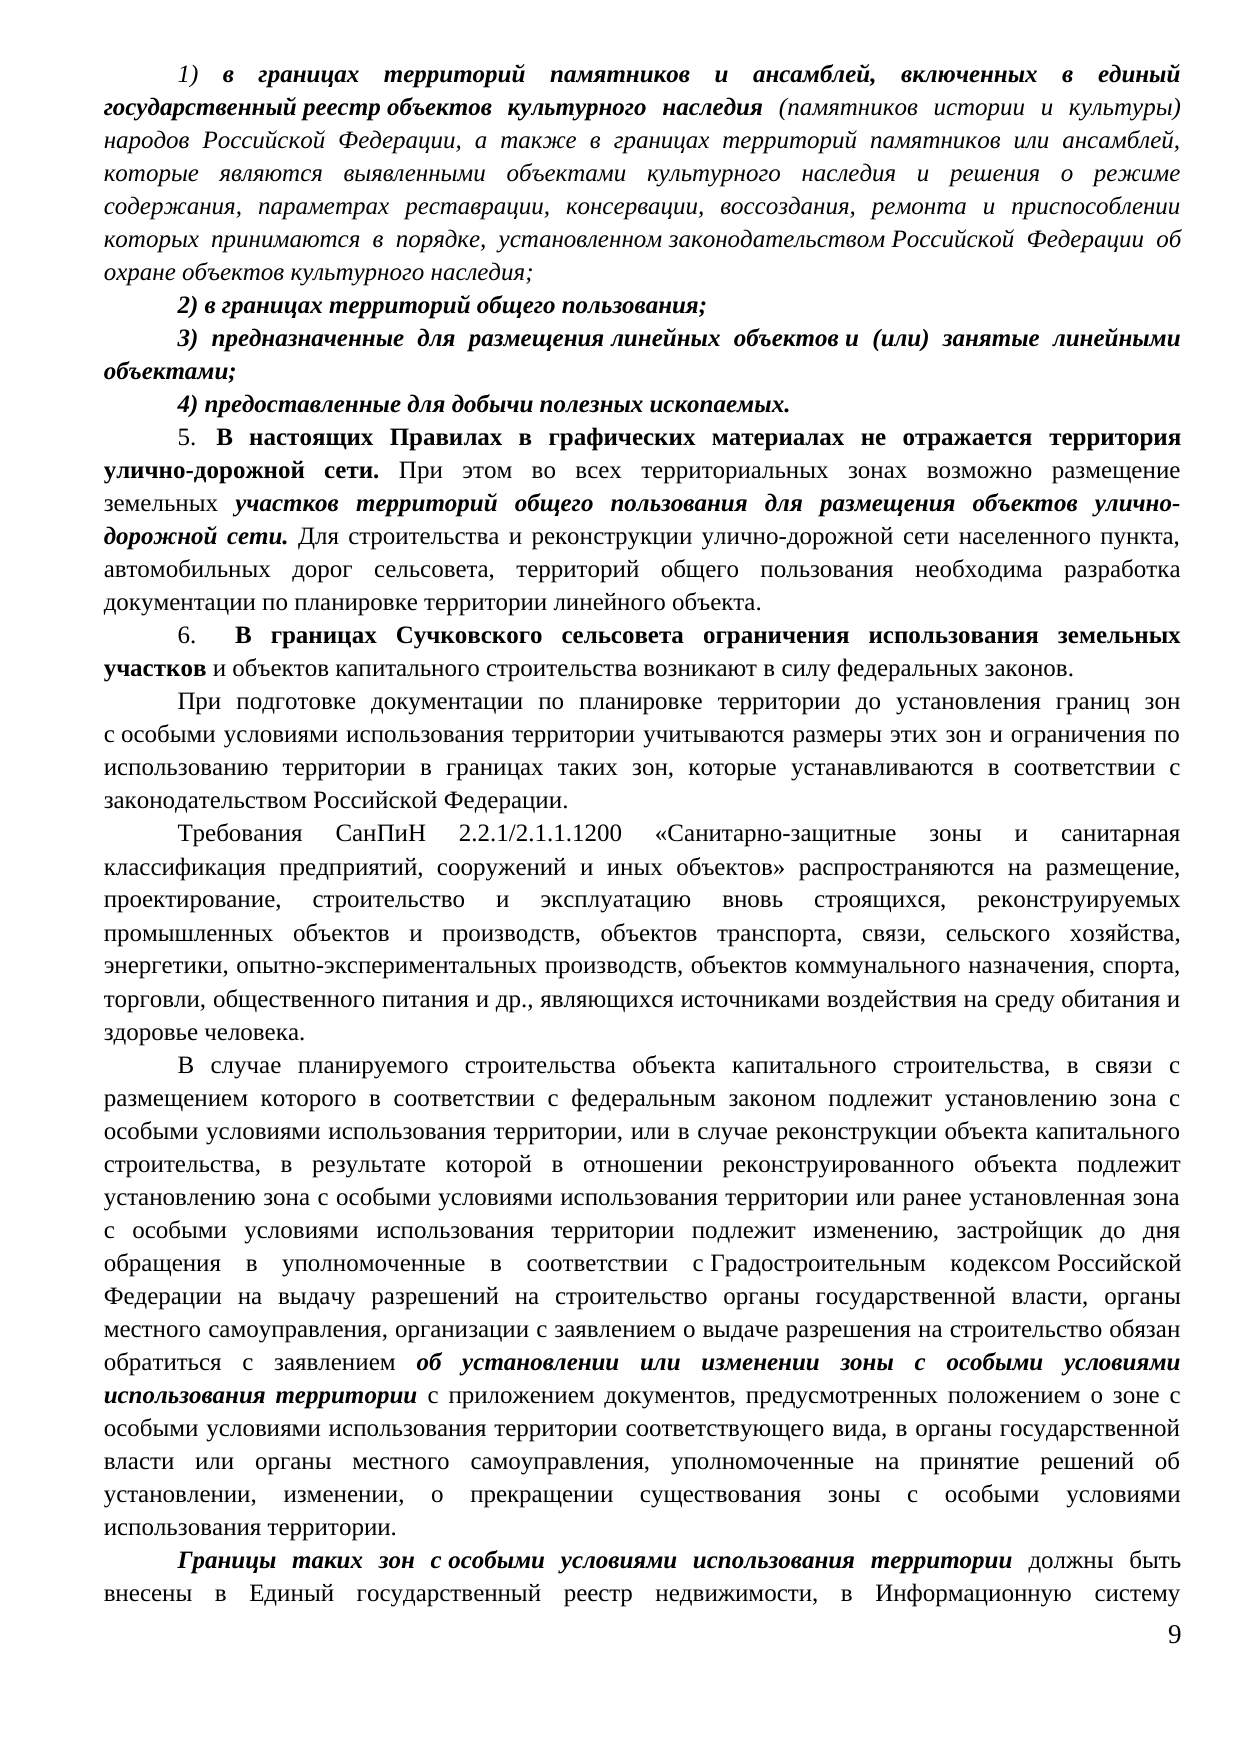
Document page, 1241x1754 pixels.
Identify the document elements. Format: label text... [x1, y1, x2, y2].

text 6. В границах Сучковского сельсовета ограничения использования земельных участков и объектов капитального строительства возникают в силу федеральных законов. [103, 620, 1181, 682]
text 3) предназначенные для размещения линейных объектов и (или) занятые линейными объектами; [103, 323, 1181, 385]
text В случае планируемого строительства объекта капитального строительства, в связи с размещением которого в соответствии с федеральным законом подлежит установлению зона с особыми условиями использования территории, или в случае реконструкции объекта капитального строительства, в результате которой в отношении реконструированного объекта подлежит установлению зона с особыми условиями использования территории или ранее установленная зона с особыми условиями использования территории подлежит изменению, застройщик до дня обращения в уполномоченные в соответствии с Градостроительным кодексом Российской Федерации на выдачу разрешений на строительство органы государственной власти, органы местного самоуправления, организации с заявлением о выдаче разрешения на строительство обязан обратиться с заявлением об установлении или изменении зоны с особыми условиями использования территории с приложением документов, предусмотренных положением о зоне с особыми условиями использования территории соответствующего вида, в органы государственной власти или органы местного самоуправления, уполномоченные на принятие решений об установлении, изменении, о прекращении существования зоны с особыми условиями использования территории. [103, 1209, 1181, 1468]
text 1) в границах территорий памятников и ансамблей, включенных в единый государственный реестр объектов культурного наследия (памятников истории и культуры) народов Российской Федерации, а также в границах территорий памятников или ансамблей, которые являются выявленными объектами культурного наследия и решения о режиме содержания, параметрах реставрации, консервации, воссоздания, ремонта и приспособлении которых принимаются в порядке, установленном законодательством Российской Федерации об охране объектов культурного наследия; [103, 59, 1181, 286]
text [103, 1545, 1181, 1607]
text Требования СанПиН 2.2.1/2.1.1.1200 «Санитарно-защитные зоны и санитарная классификация предприятий, сооружений и иных объектов» распространяются на размещение, проектирование, строительство и эксплуатацию вновь строящихся, реконструируемых промышленных объектов и производств, объектов транспорта, связи, сельского хозяйства, энергетики, опытно-экспериментальных производств, объектов коммунального назначения, спорта, торговли, общественного питания и др., являющихся источниками воздействия на среду обитания и здоровье человека. [103, 818, 1181, 1045]
text 4) предоставленные для добычи полезных ископаемых. [103, 389, 1181, 418]
text 2) в границах территорий общего пользования; [103, 290, 1181, 319]
text При подготовке документации по планировке территории до установления границ зон с особыми условиями использования территории учитываются размеры этих зон и ограничения по использованию территории в границах таких зон, которые устанавливаются в соответствии с законодательством Российской Федерации. [103, 686, 1181, 814]
text 5. В настоящих Правилах в графических материалах не отражается территория улично-дорожной сети. При этом во всех территориальных зонах возможно размещение земельных участков территорий общего пользования для размещения объектов улично-дорожной сети. Для строительства и реконструкции улично-дорожной сети населенного пункта, автомобильных дорог сельсовета, территорий общего пользования необходима разработка документации по планировке территории линейного объекта. [103, 422, 1181, 616]
text В случае планируемого строительства объекта капитального строительства, в связи с размещением которого в соответствии с федеральным законом подлежит установлению зона с особыми условиями использования территории, или в случае реконструкции объекта капитального строительства, в результате которой в отношении реконструированного объекта подлежит установлению зона с особыми условиями использования территории или ранее установленная зона с особыми условиями использования территории подлежит изменению, застройщик до дня обращения в уполномоченные в соответствии с Градостроительным кодексом Российской Федерации на выдачу разрешений на строительство органы государственной власти, органы местного самоуправления, организации с заявлением о выдаче разрешения на строительство обязан обратиться с заявлением об установлении или изменении зоны с особыми условиями использования территории с приложением документов, предусмотренных положением о зоне с особыми условиями использования территории соответствующего вида, в органы государственной власти или органы местного самоуправления, уполномоченные на принятие решений об установлении, изменении, о прекращении существования зоны с особыми условиями использования территории. [103, 1050, 1181, 1208]
